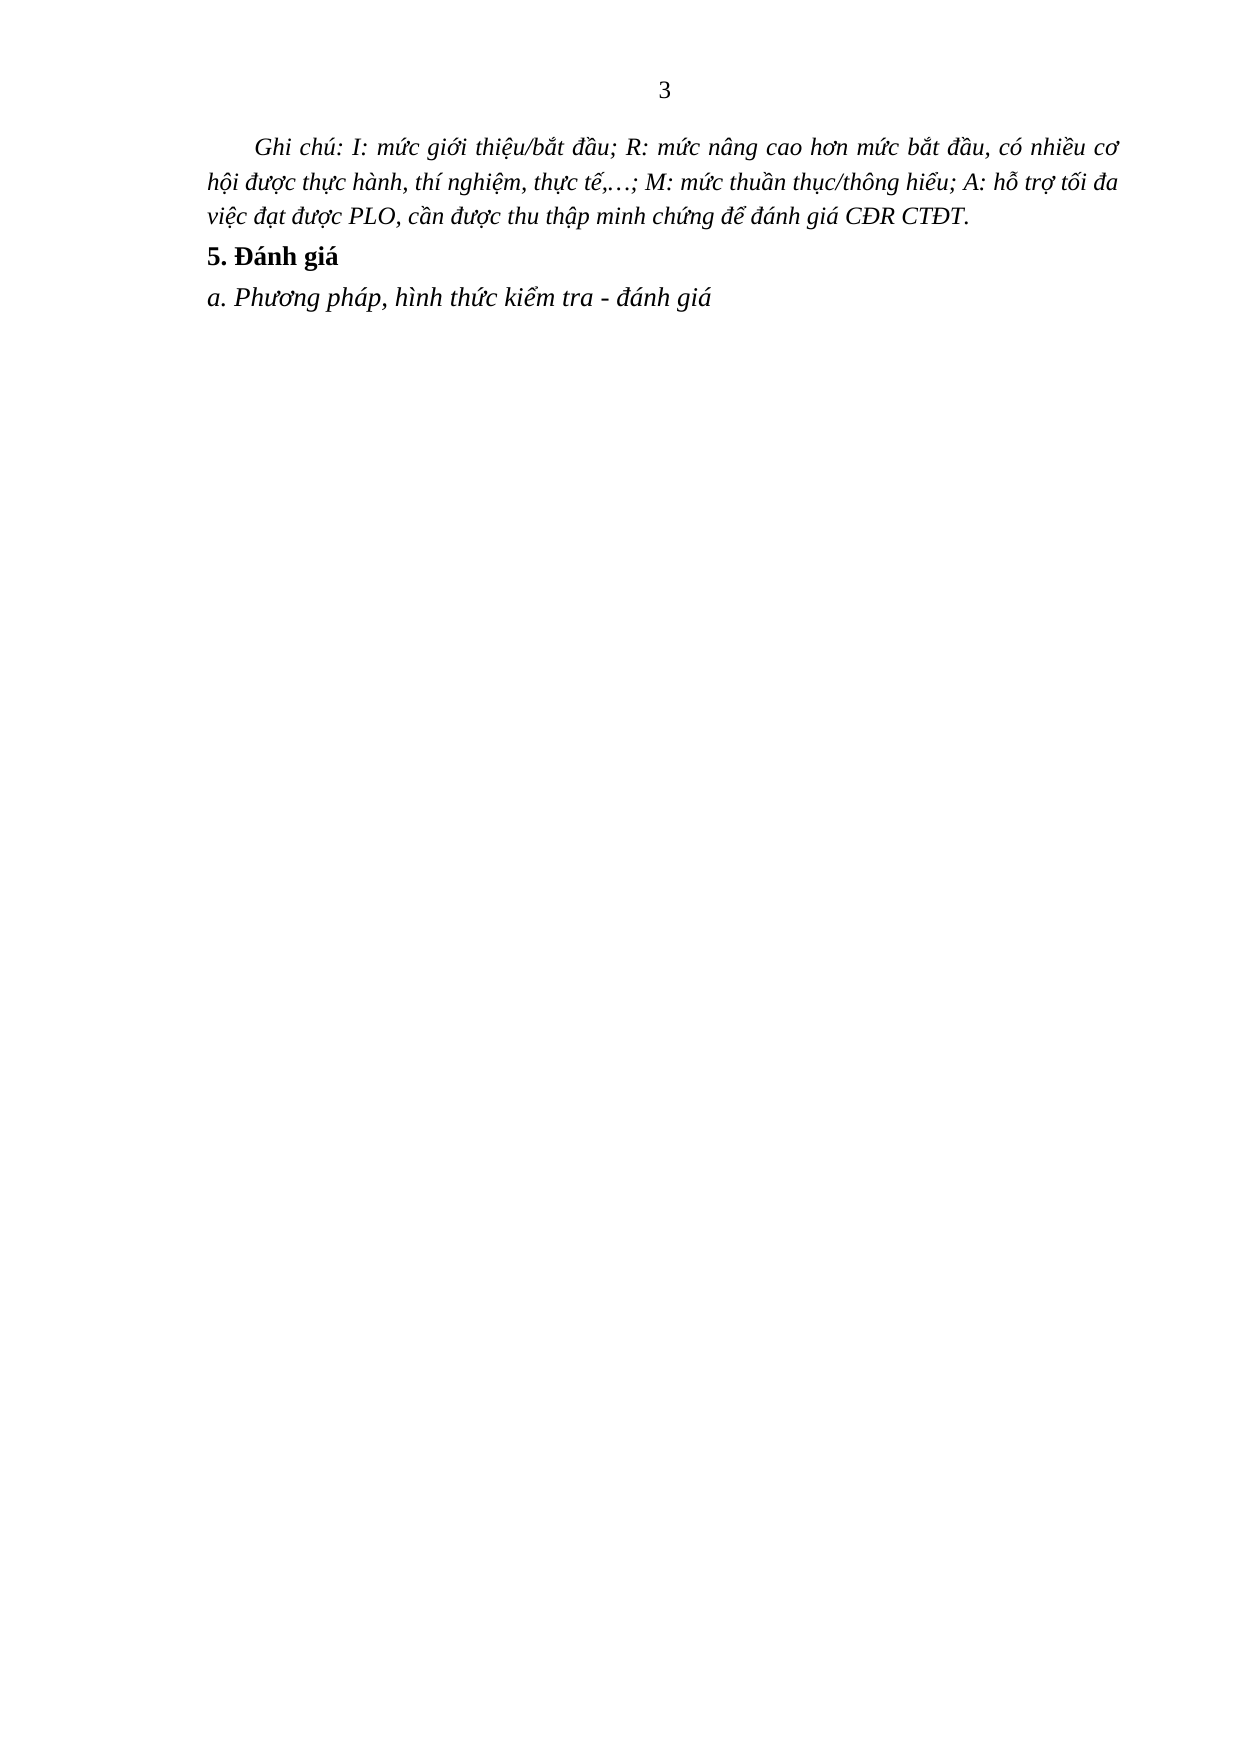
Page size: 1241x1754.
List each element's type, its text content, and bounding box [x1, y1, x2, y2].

text a. Phương pháp, hình thức kiểm tra - đánh giá [207, 282, 1122, 313]
text 5. Đánh giá [207, 240, 1122, 271]
text Ghi chú: I: mức giới thiệu/bắt đầu; R: mức nâng cao hơn mức bắt đầu, có nhiều cơ hội được thực hành, thí nghiệm, thực tế,…; M: mức thuần thục/thông hiểu; A: hỗ trợ tối đa việc đạt được PLO, cần được thu thập minh chứng để đánh giá CĐR CTĐT. [207, 132, 1122, 230]
